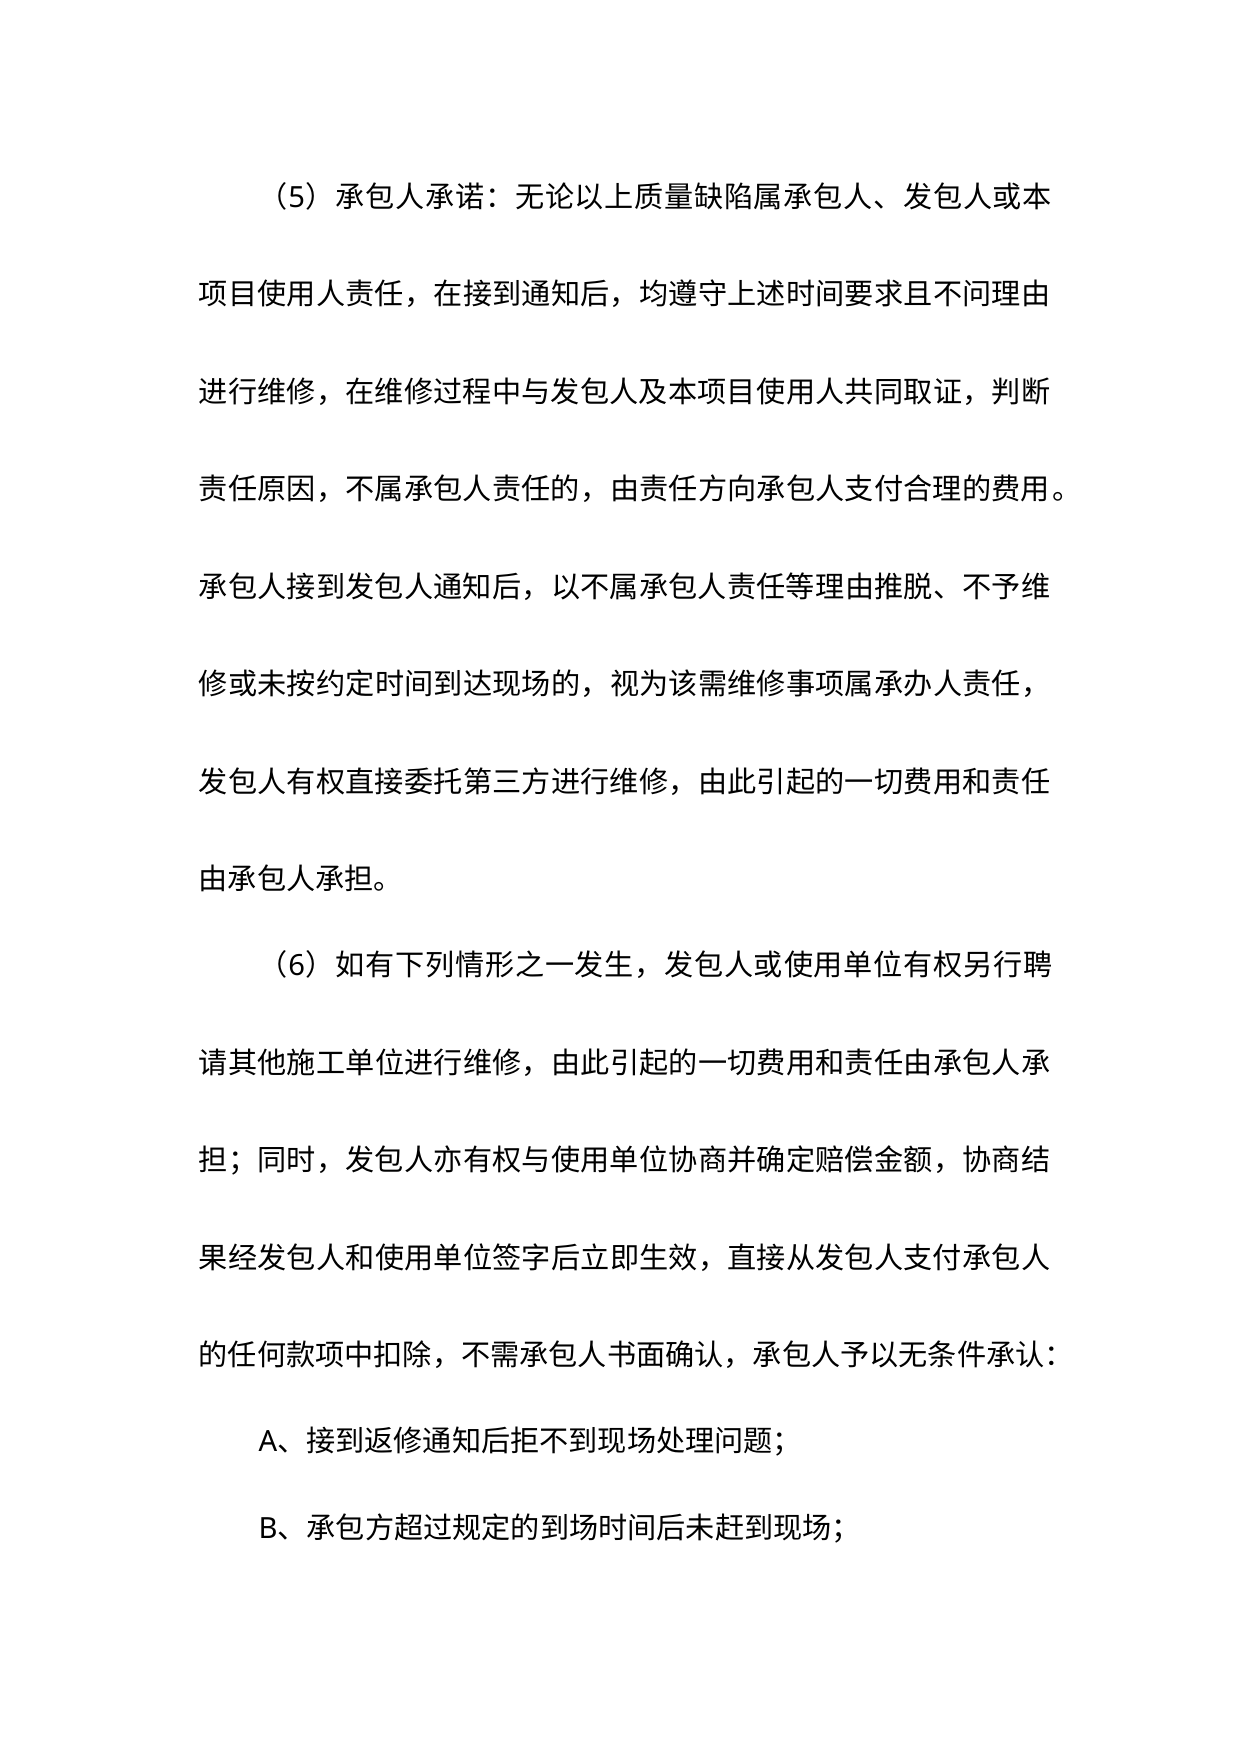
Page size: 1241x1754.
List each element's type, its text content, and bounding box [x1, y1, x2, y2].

text B、承包方超过规定的到场时间后未赶到现场； [198, 1493, 1053, 1558]
text A、接到返修通知后拒不到现场处理问题； [198, 1407, 1053, 1472]
text （6）如有下列情形之一发生，发包人或使用单位有权另行聘请其他施工单位进行维修，由此引起的一切费用和责任由承包人承担；同时，发包人亦有权与使用单位协商并确定赔偿金额，协商结果经发包人和使用单位签字后立即生效，直接从发包人支付承包人的任何款项中扣除，不需承包人书面确认，承包人予以无条件承认： [198, 931, 1053, 1386]
text （5）承包人承诺：无论以上质量缺陷属承包人、发包人或本项目使用人责任，在接到通知后，均遵守上述时间要求且不问理由进行维修，在维修过程中与发包人及本项目使用人共同取证，判断责任原因，不属承包人责任的，由责任方向承包人支付合理的费用。承包人接到发包人通知后，以不属承包人责任等理由推脱、不予维修或未按约定时间到达现场的，视为该需维修事项属承办人责任，发包人有权直接委托第三方进行维修，由此引起的一切费用和责任由承包人承担。 [198, 162, 1053, 909]
